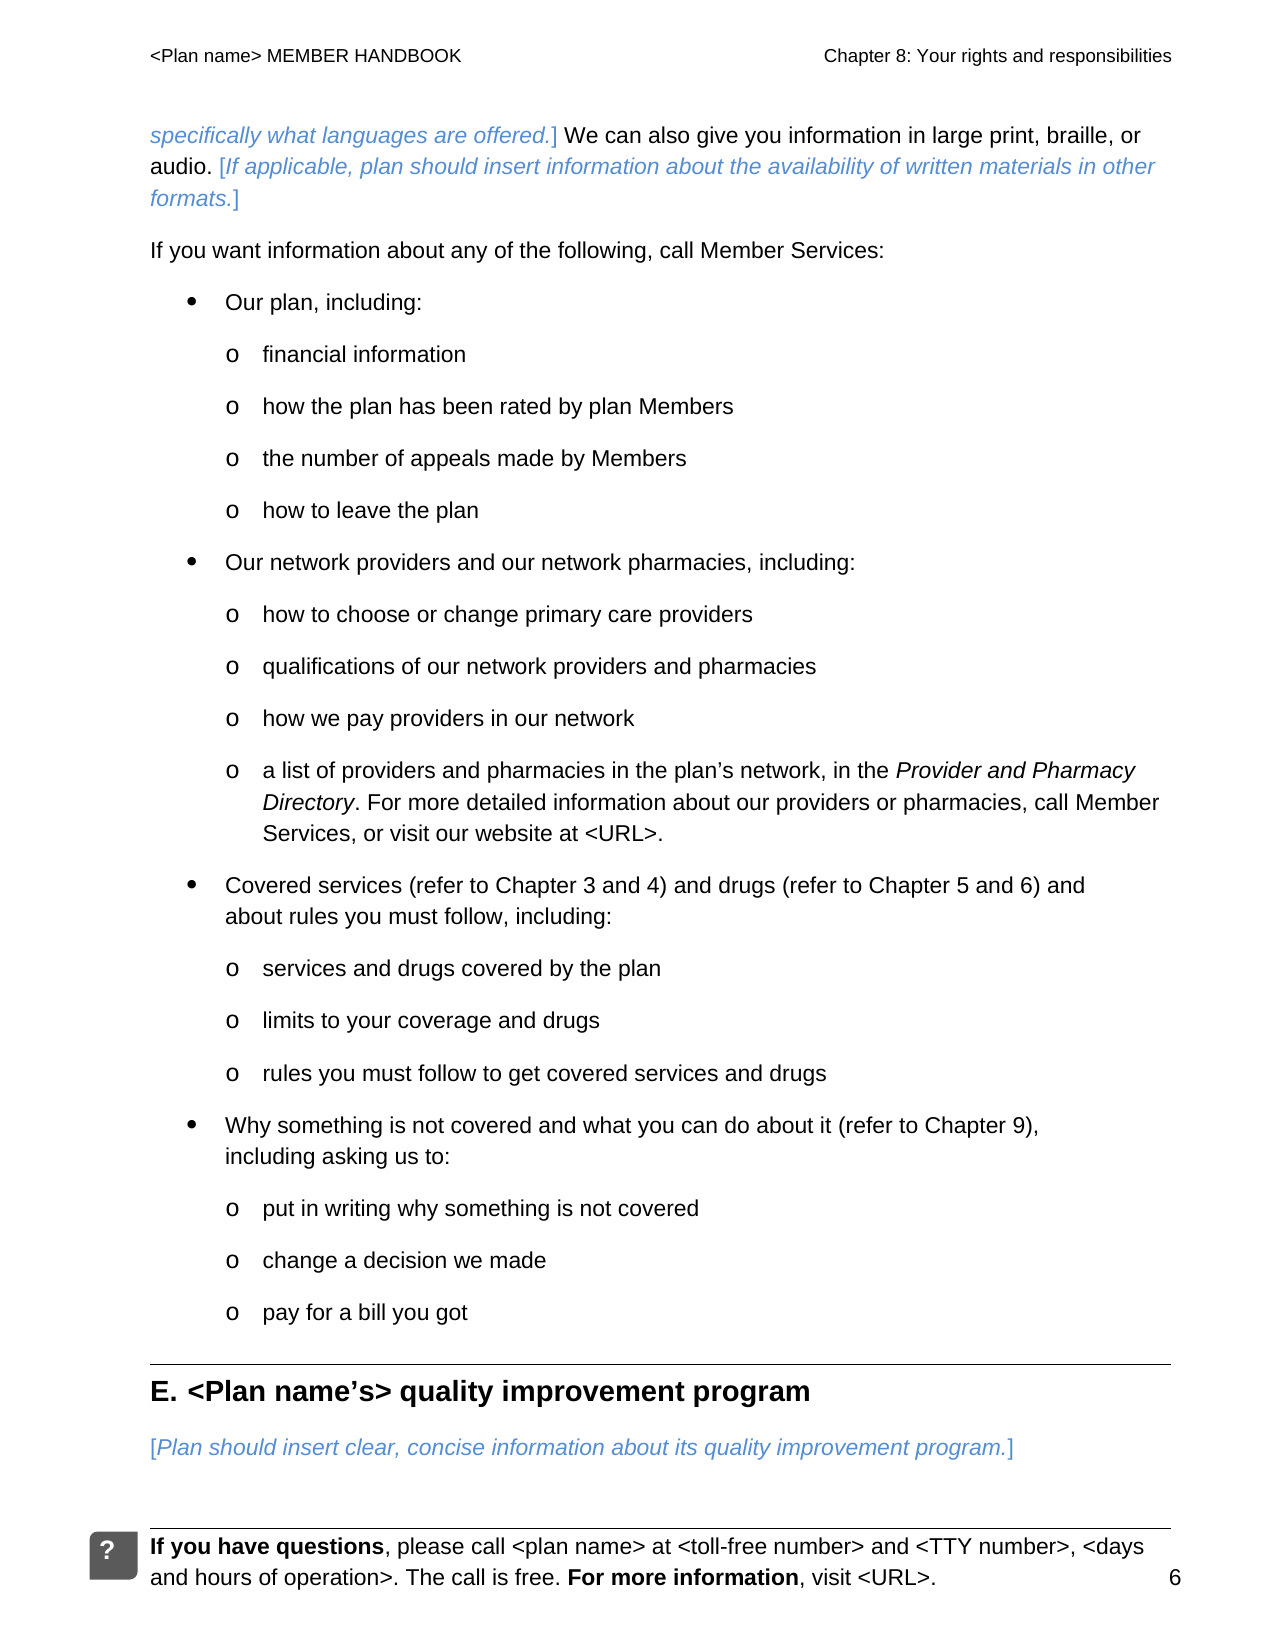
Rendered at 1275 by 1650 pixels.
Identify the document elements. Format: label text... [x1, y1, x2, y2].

list Covered services (refer to Chapter 3 and 4) and drugs (refer to Chapter 5 and 6) and about rules you must follow, including: [187, 868, 1096, 931]
list limits to your coverage and drugs [225, 1004, 1171, 1035]
list [Plan should insert clear, concise information about its quality improvement program.] [150, 1430, 1096, 1461]
list services and drugs covered by the plan [225, 952, 1171, 983]
list Our network providers and our network pharmacies, including: [187, 546, 1096, 577]
list change a decision we made [225, 1243, 1171, 1275]
list put in writing why something is not covered [225, 1191, 1171, 1223]
list how to leave the plan [225, 493, 1171, 525]
list Our plan, including: [187, 285, 1096, 316]
list qualifications of our network providers and pharmacies [225, 650, 1171, 681]
list the number of appeals made by Members [225, 441, 1171, 473]
subtitle <Plan name’s> quality improvement program [150, 1365, 1171, 1409]
list a list of providers and pharmacies in the plan’s network, in the Provider and Pharmacy Directory. For more detailed information about our providers or pharmacies, call Member Services, or visit our website at <URL>. [225, 754, 1171, 848]
text If you want information about any of the following, call Member Services: [150, 233, 1171, 264]
list Why something is not covered and what you can do about it (refer to Chapter 9), including asking us to: [187, 1108, 1096, 1171]
list rules you must follow to get covered services and drugs [225, 1056, 1171, 1087]
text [150, 118, 1171, 212]
list financial information [225, 337, 1171, 368]
list how the plan has been rated by plan Members [225, 389, 1171, 421]
list pay for a bill you got [225, 1296, 1171, 1327]
list how to choose or change primary care providers [225, 598, 1171, 629]
list how we pay providers in our network [225, 702, 1171, 733]
